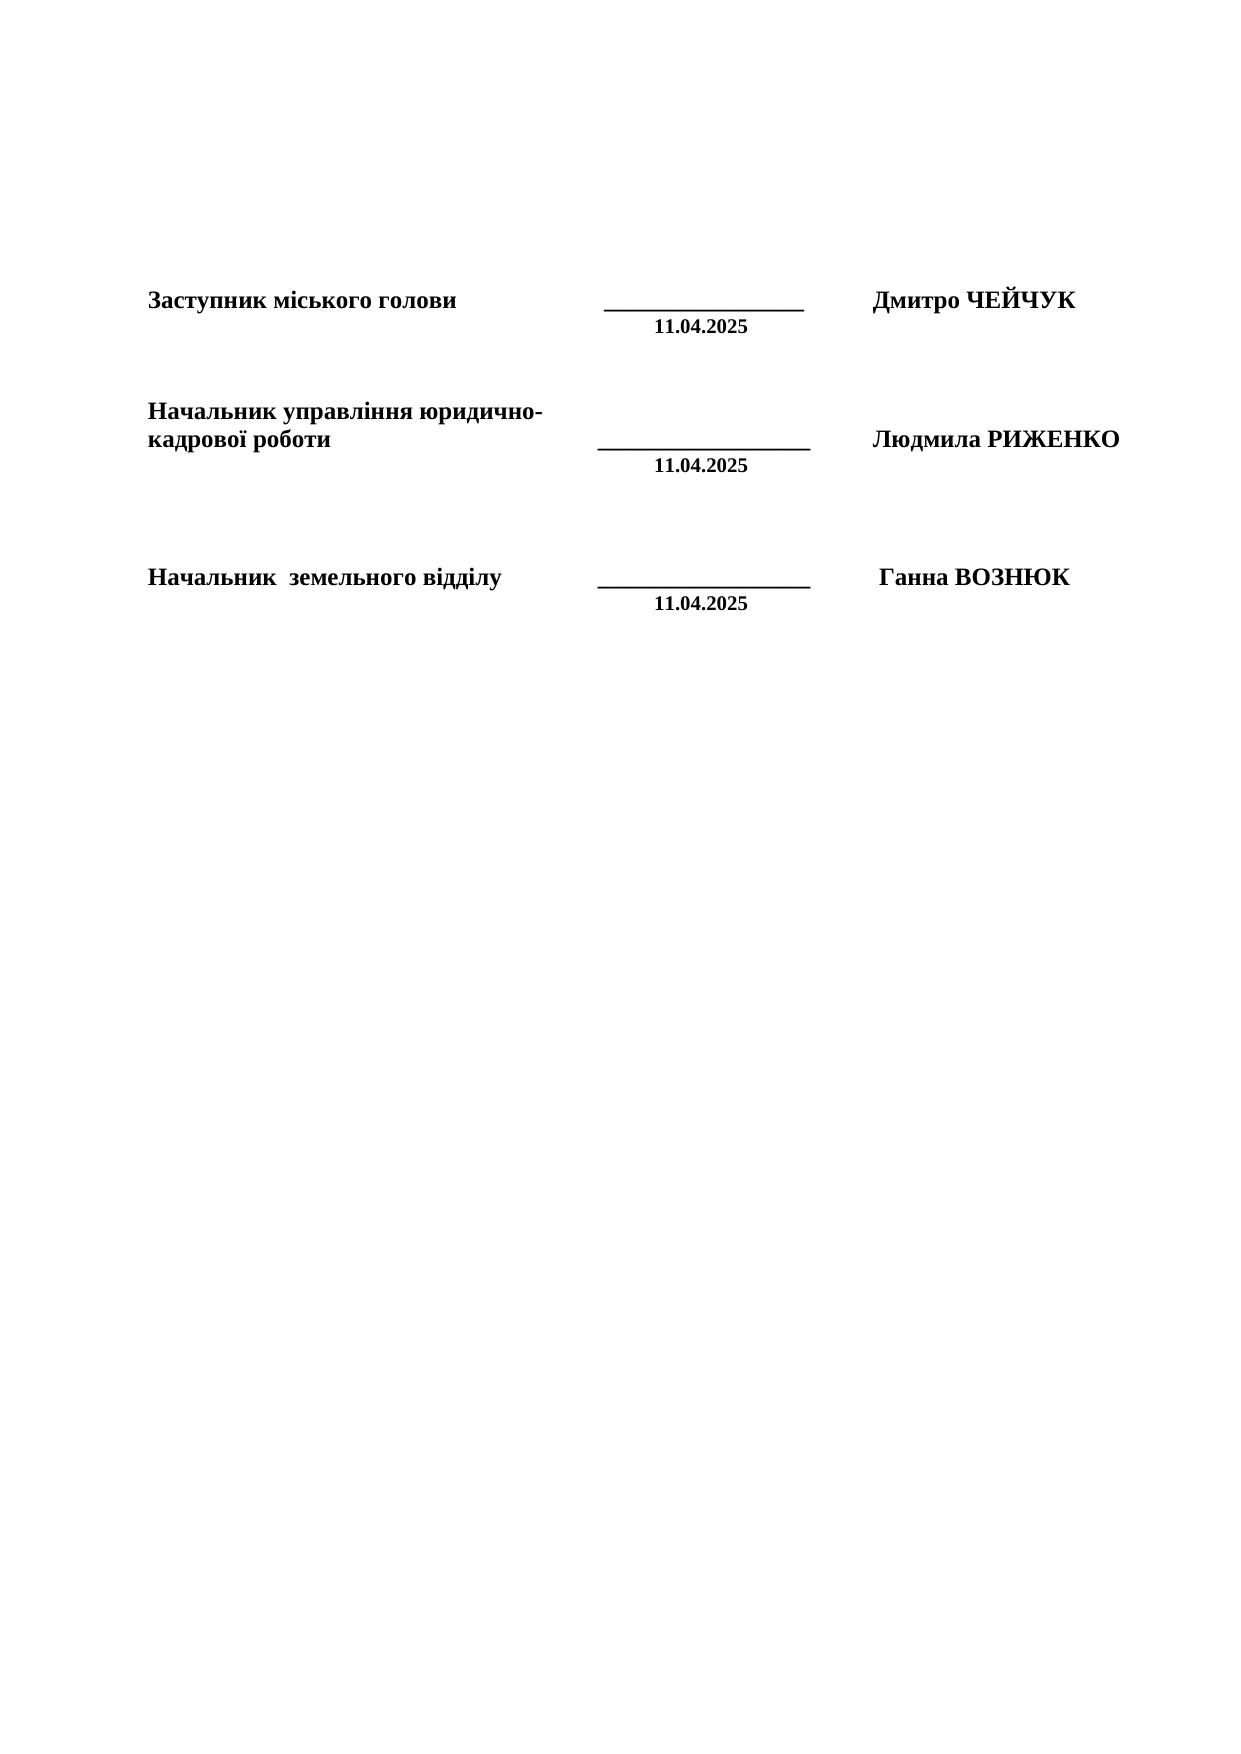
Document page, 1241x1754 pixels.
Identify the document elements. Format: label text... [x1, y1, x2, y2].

text кадрової роботи _________________ Людмила РИЖЕНКО [148, 424, 1152, 453]
text Заступник міського голови ________________ Дмитро ЧЕЙЧУК [148, 285, 1152, 314]
text Начальник управління юридично- [148, 367, 1152, 424]
text Начальник земельного відділу _________________ Ганна ВОЗНЮК [148, 562, 1152, 591]
text 11.04.2025 [148, 591, 1152, 615]
text 11.04.2025 [148, 453, 1152, 562]
text 11.04.2025 [148, 314, 1152, 338]
